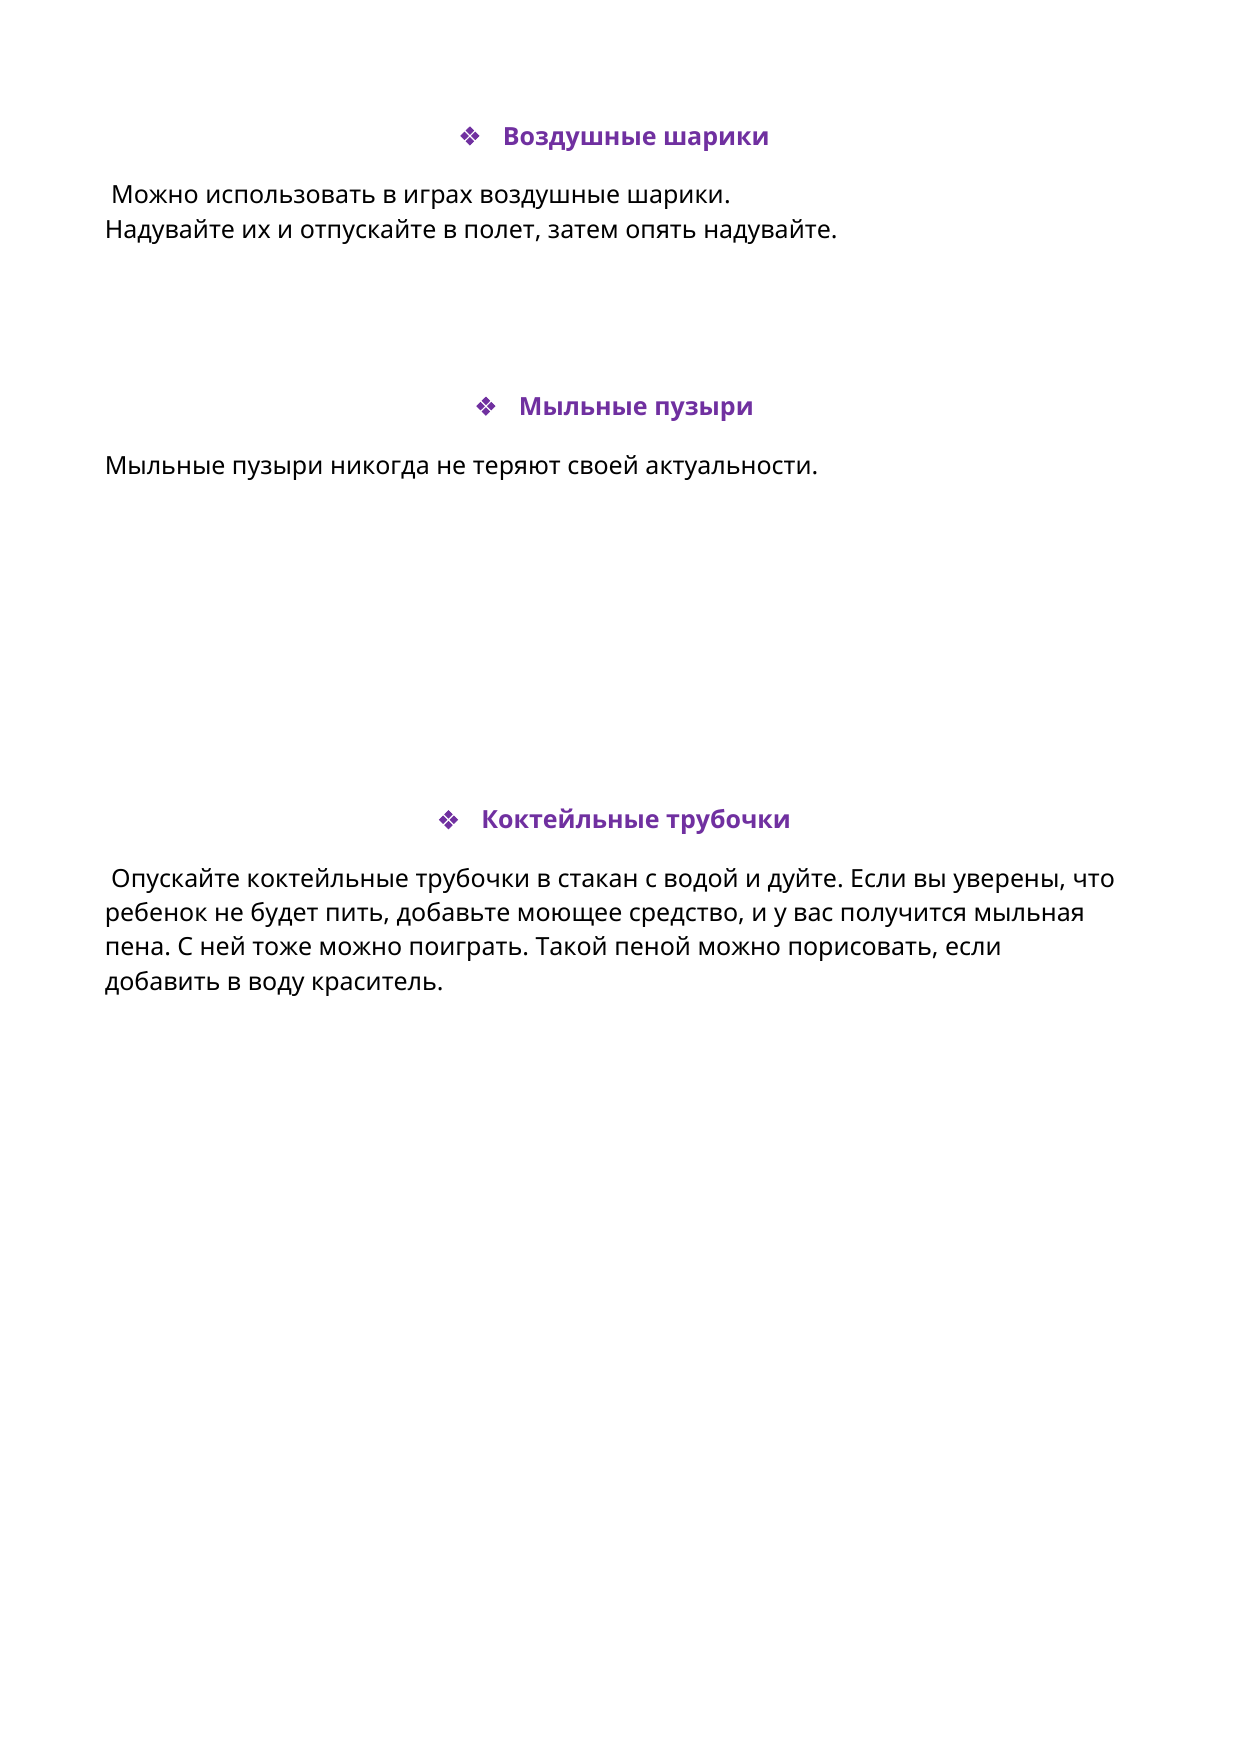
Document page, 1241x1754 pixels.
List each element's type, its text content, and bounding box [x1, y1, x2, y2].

list Коктейльные трубочки [104, 802, 1123, 836]
text Мыльные пузыри никогда не теряют своей актуальности. [104, 447, 1123, 482]
text Надувайте их и отпускайте в полет, затем опять надувайте. [104, 211, 1123, 245]
list Воздушные шарики [104, 118, 1123, 152]
list Мыльные пузыри [104, 388, 1123, 422]
text Опускайте коктейльные трубочки в стакан с водой и дуйте. Если вы уверены, что ребенок не будет пить, добавьте моющее средство, и у вас получится мыльная пена. С ней тоже можно поиграть. Такой пеной можно порисовать, если добавить в воду краситель. [444, 861, 1123, 997]
text Можно использовать в играх воздушные шарики. [104, 177, 1123, 211]
